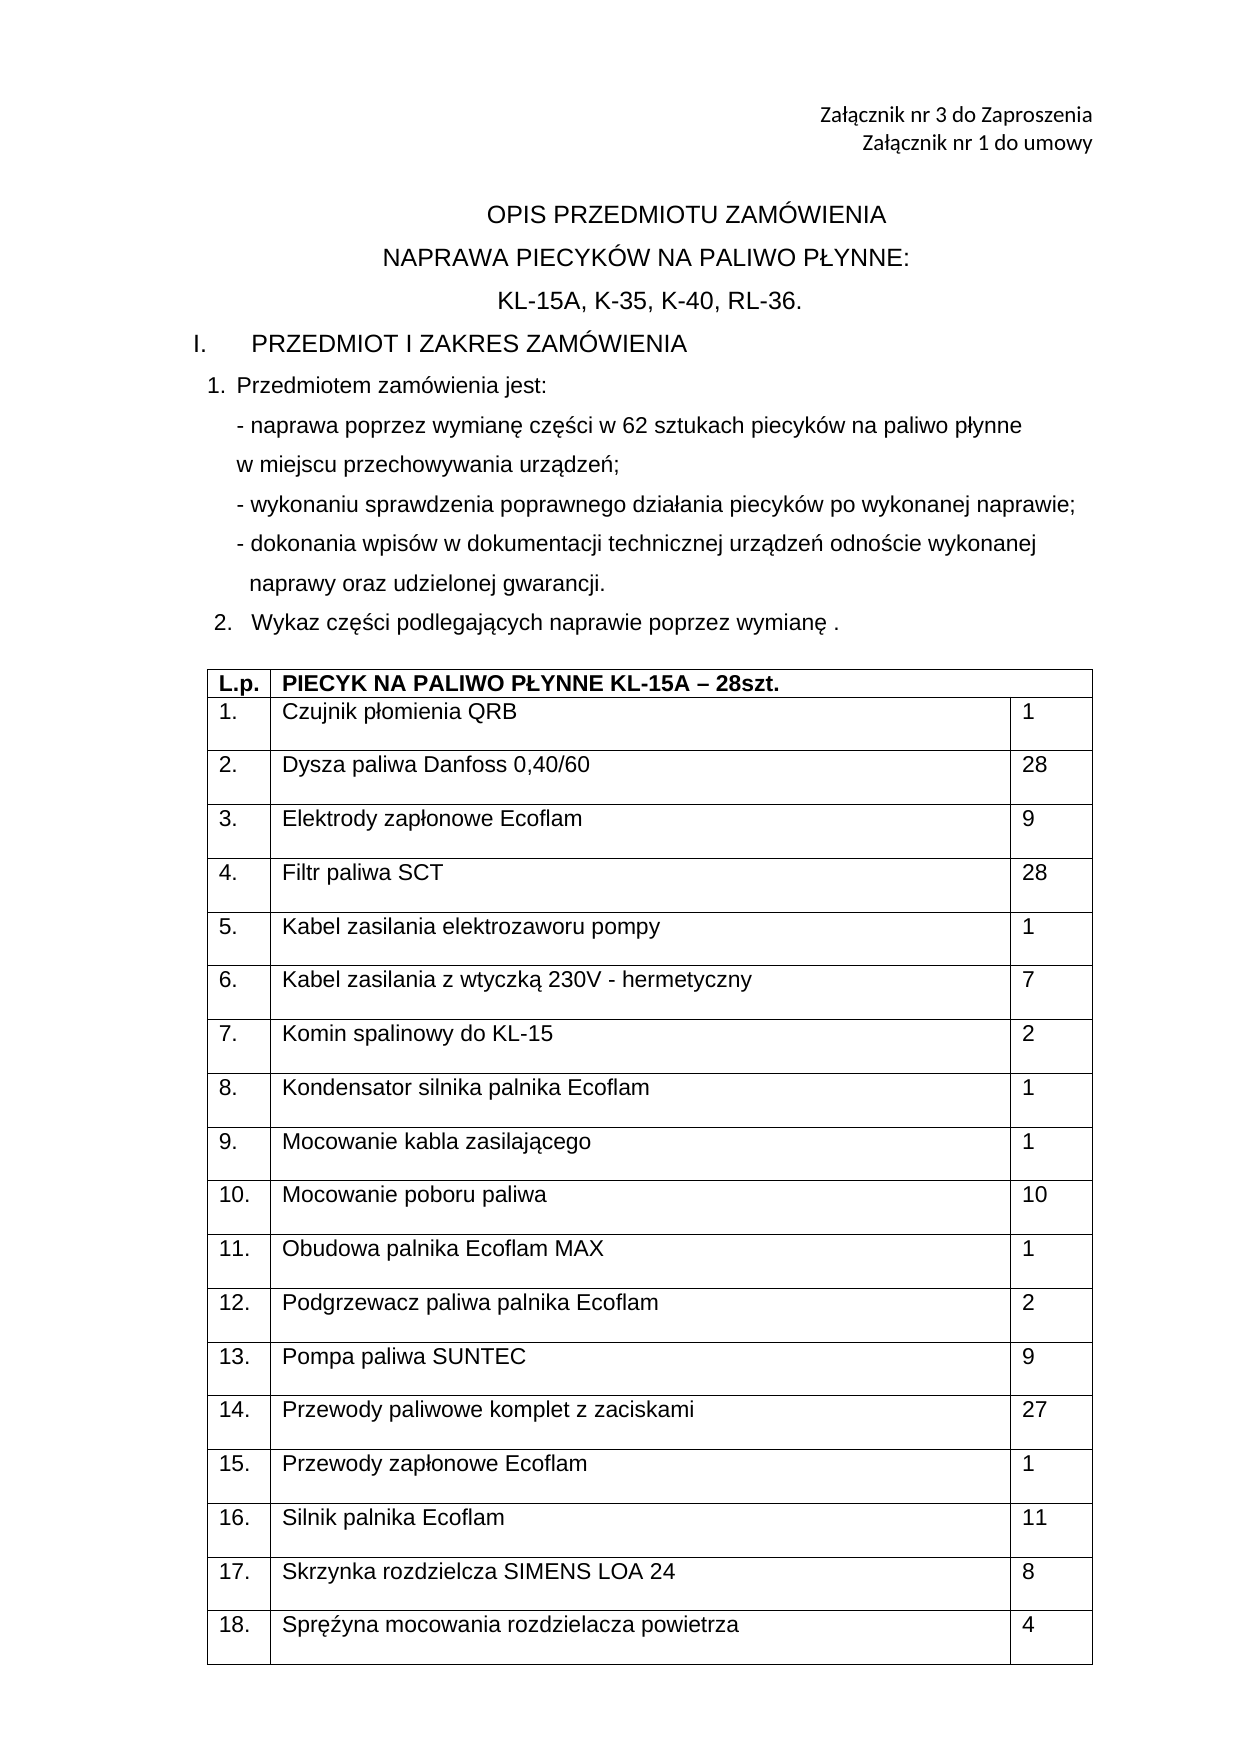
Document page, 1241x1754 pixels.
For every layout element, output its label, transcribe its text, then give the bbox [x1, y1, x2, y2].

table_cell Spręźyna mocowania rozdzielacza powietrza [271, 1611, 1010, 1664]
table_header L.p. [208, 670, 270, 697]
table_cell [208, 913, 270, 965]
table_cell [208, 1235, 270, 1288]
table_cell 1 [1011, 698, 1092, 750]
table_cell [208, 1504, 270, 1557]
table_cell 1 [1011, 1128, 1092, 1180]
table_cell Skrzynka rozdzielcza SIMENS LOA 24 [271, 1558, 1010, 1610]
table_cell Podgrzewacz paliwa palnika Ecoflam [271, 1289, 1010, 1342]
table_cell [208, 1558, 270, 1610]
table_cell 9 [1011, 1343, 1092, 1395]
table_cell Obudowa palnika Ecoflam MAX [271, 1235, 1010, 1288]
table_cell [208, 698, 270, 750]
table_cell Filtr paliwa SCT [271, 859, 1010, 912]
table_cell 27 [1011, 1396, 1092, 1449]
table_cell 11 [1011, 1504, 1092, 1557]
table_cell Przewody paliwowe komplet z zaciskami [271, 1396, 1010, 1449]
table_cell Kabel zasilania elektrozaworu pompy [271, 913, 1010, 965]
table_cell [208, 1611, 270, 1664]
text NAPRAWA PIECYKÓW NA PALIWO PŁYNNE: KL-15A, K-35, K-40, RL-36. [207, 243, 1093, 314]
table_cell [208, 1074, 270, 1127]
table_cell 1 [1011, 1074, 1092, 1127]
text Załącznik nr 1 do umowy [207, 128, 1093, 156]
table_cell [208, 1289, 270, 1342]
table_cell Komin spalinowy do KL-15 [271, 1020, 1010, 1073]
subtitle OPIS PRZEDMIOTU ZAMÓWIENIA [207, 199, 1093, 228]
table_cell Mocowanie kabla zasilającego [271, 1128, 1010, 1180]
table_cell 4 [1011, 1611, 1092, 1664]
table_cell Dysza paliwa Danfoss 0,40/60 [271, 751, 1010, 804]
table_cell Mocowanie poboru paliwa [271, 1181, 1010, 1234]
table_cell 8 [1011, 1558, 1092, 1610]
table_cell [208, 1343, 270, 1395]
table_cell 7 [1011, 966, 1092, 1019]
list Przedmiotem zamówienia jest: - naprawa poprzez wymianę części w 62 sztukach piecyków na paliwo płynne w miejscu przechowywania urządzeń; - wykonaniu sprawdzenia poprawnego działania piecyków po wykonanej naprawie; - dokonania wpisów w dokumentacji technicznej urządzeń odnoście wykonanej naprawy oraz udzielonej gwarancji. [207, 372, 1093, 596]
table_cell 10 [1011, 1181, 1092, 1234]
table_cell 28 [1011, 751, 1092, 804]
list PRZEDMIOT I ZAKRES ZAMÓWIENIA [207, 329, 1093, 358]
table_cell [208, 966, 270, 1019]
table_cell [208, 1128, 270, 1180]
table_cell [208, 1396, 270, 1449]
table_cell [208, 751, 270, 804]
table_cell Przewody zapłonowe Ecoflam [271, 1450, 1010, 1503]
table_cell [208, 1020, 270, 1073]
table_cell Czujnik płomienia QRB [271, 698, 1010, 750]
table_cell [208, 805, 270, 858]
table_cell Pompa paliwa SUNTEC [271, 1343, 1010, 1395]
table_cell 1 [1011, 1235, 1092, 1288]
table_cell 28 [1011, 859, 1092, 912]
table_cell 2 [1011, 1289, 1092, 1342]
table_cell 1 [1011, 913, 1092, 965]
table_cell [208, 1181, 270, 1234]
table_cell Kondensator silnika palnika Ecoflam [271, 1074, 1010, 1127]
table_cell 1 [1011, 1450, 1092, 1503]
table_cell [208, 1450, 270, 1503]
list Wykaz części podlegających naprawie poprzez wymianę . [214, 609, 1093, 635]
table_cell [208, 859, 270, 912]
table_cell Silnik palnika Ecoflam [271, 1504, 1010, 1557]
text Załącznik nr 3 do Zaproszenia [207, 100, 1093, 128]
table_cell 9 [1011, 805, 1092, 858]
table_cell 2 [1011, 1020, 1092, 1073]
table_header PIECYK NA PALIWO PŁYNNE KL-15A – 28szt. [271, 670, 1092, 697]
table_cell Elektrody zapłonowe Ecoflam [271, 805, 1010, 858]
table_cell Kabel zasilania z wtyczką 230V - hermetyczny [271, 966, 1010, 1019]
